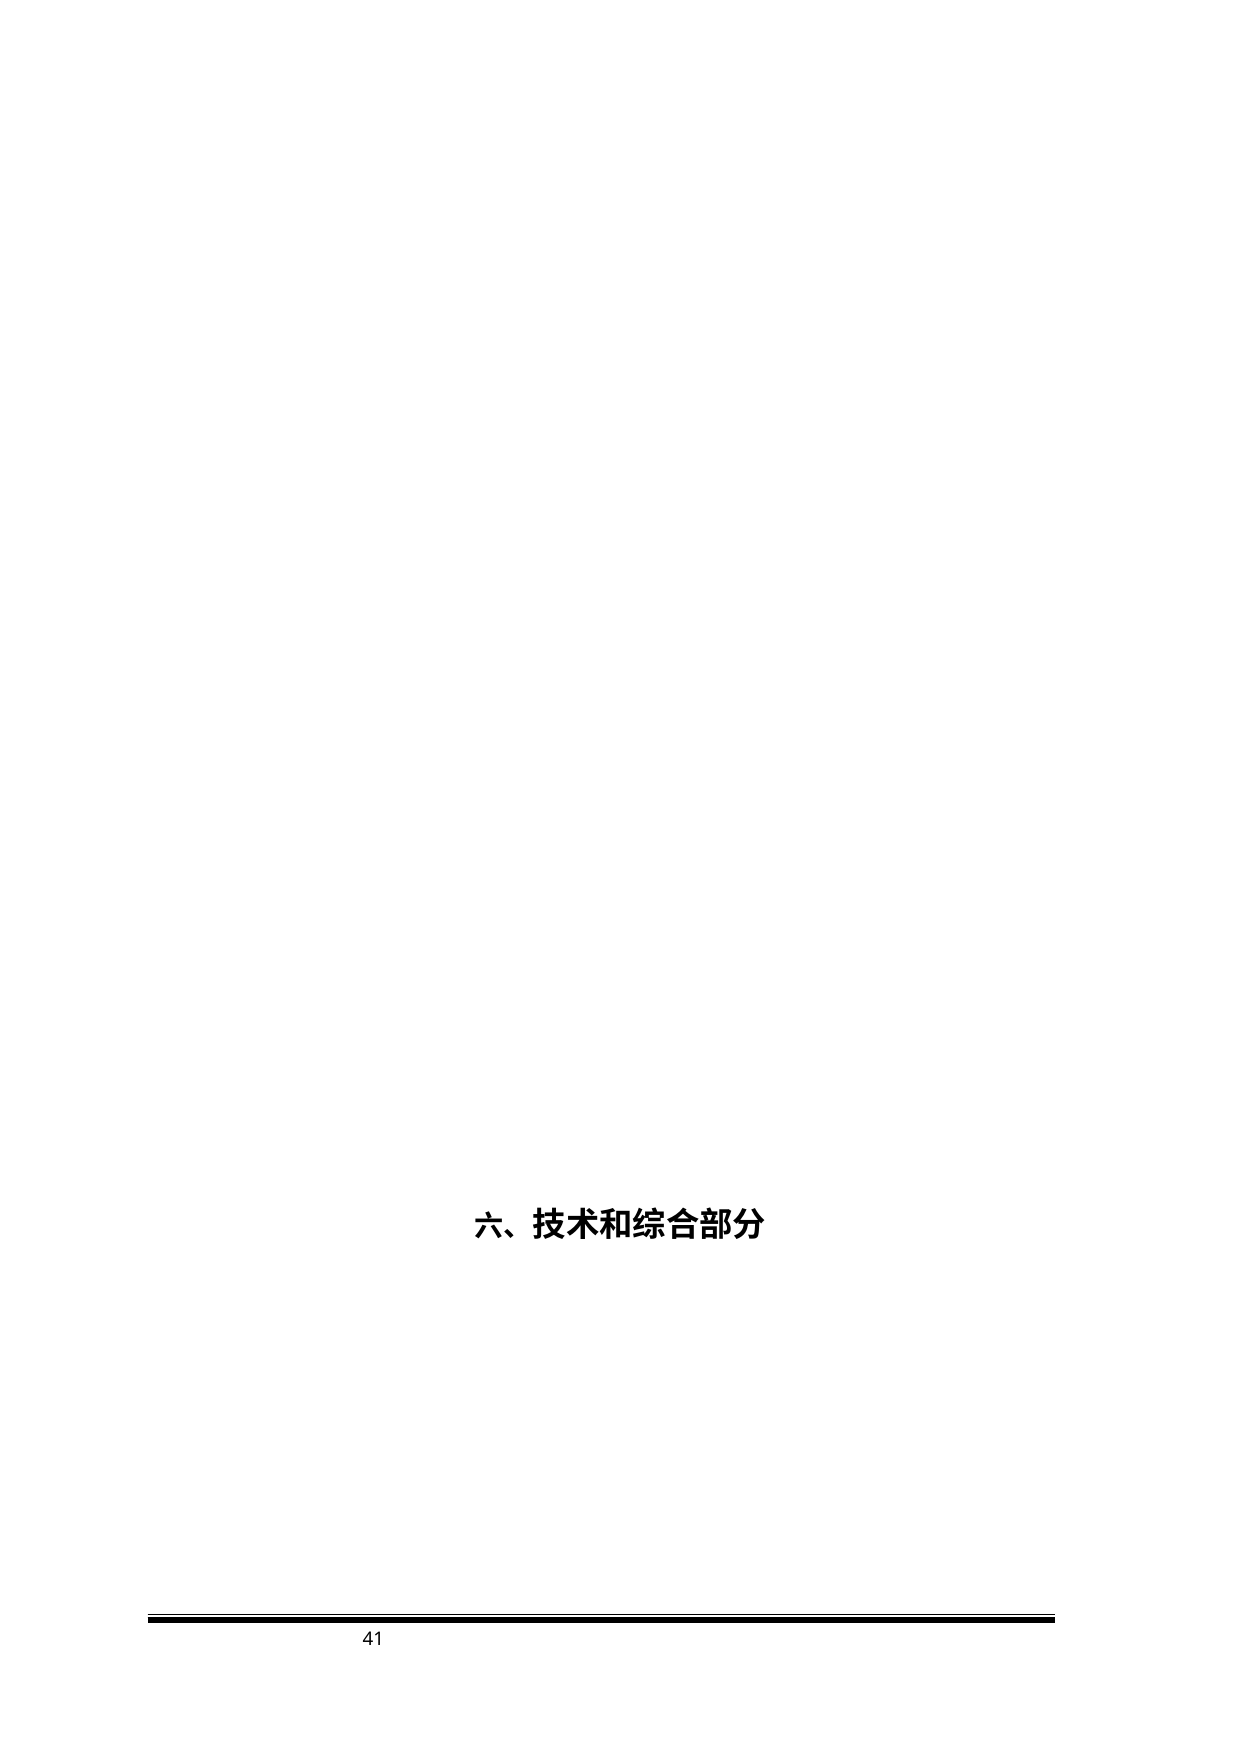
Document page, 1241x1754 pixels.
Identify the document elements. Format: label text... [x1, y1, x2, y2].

subtitle 六、技术和综合部分 [148, 1190, 1093, 1255]
